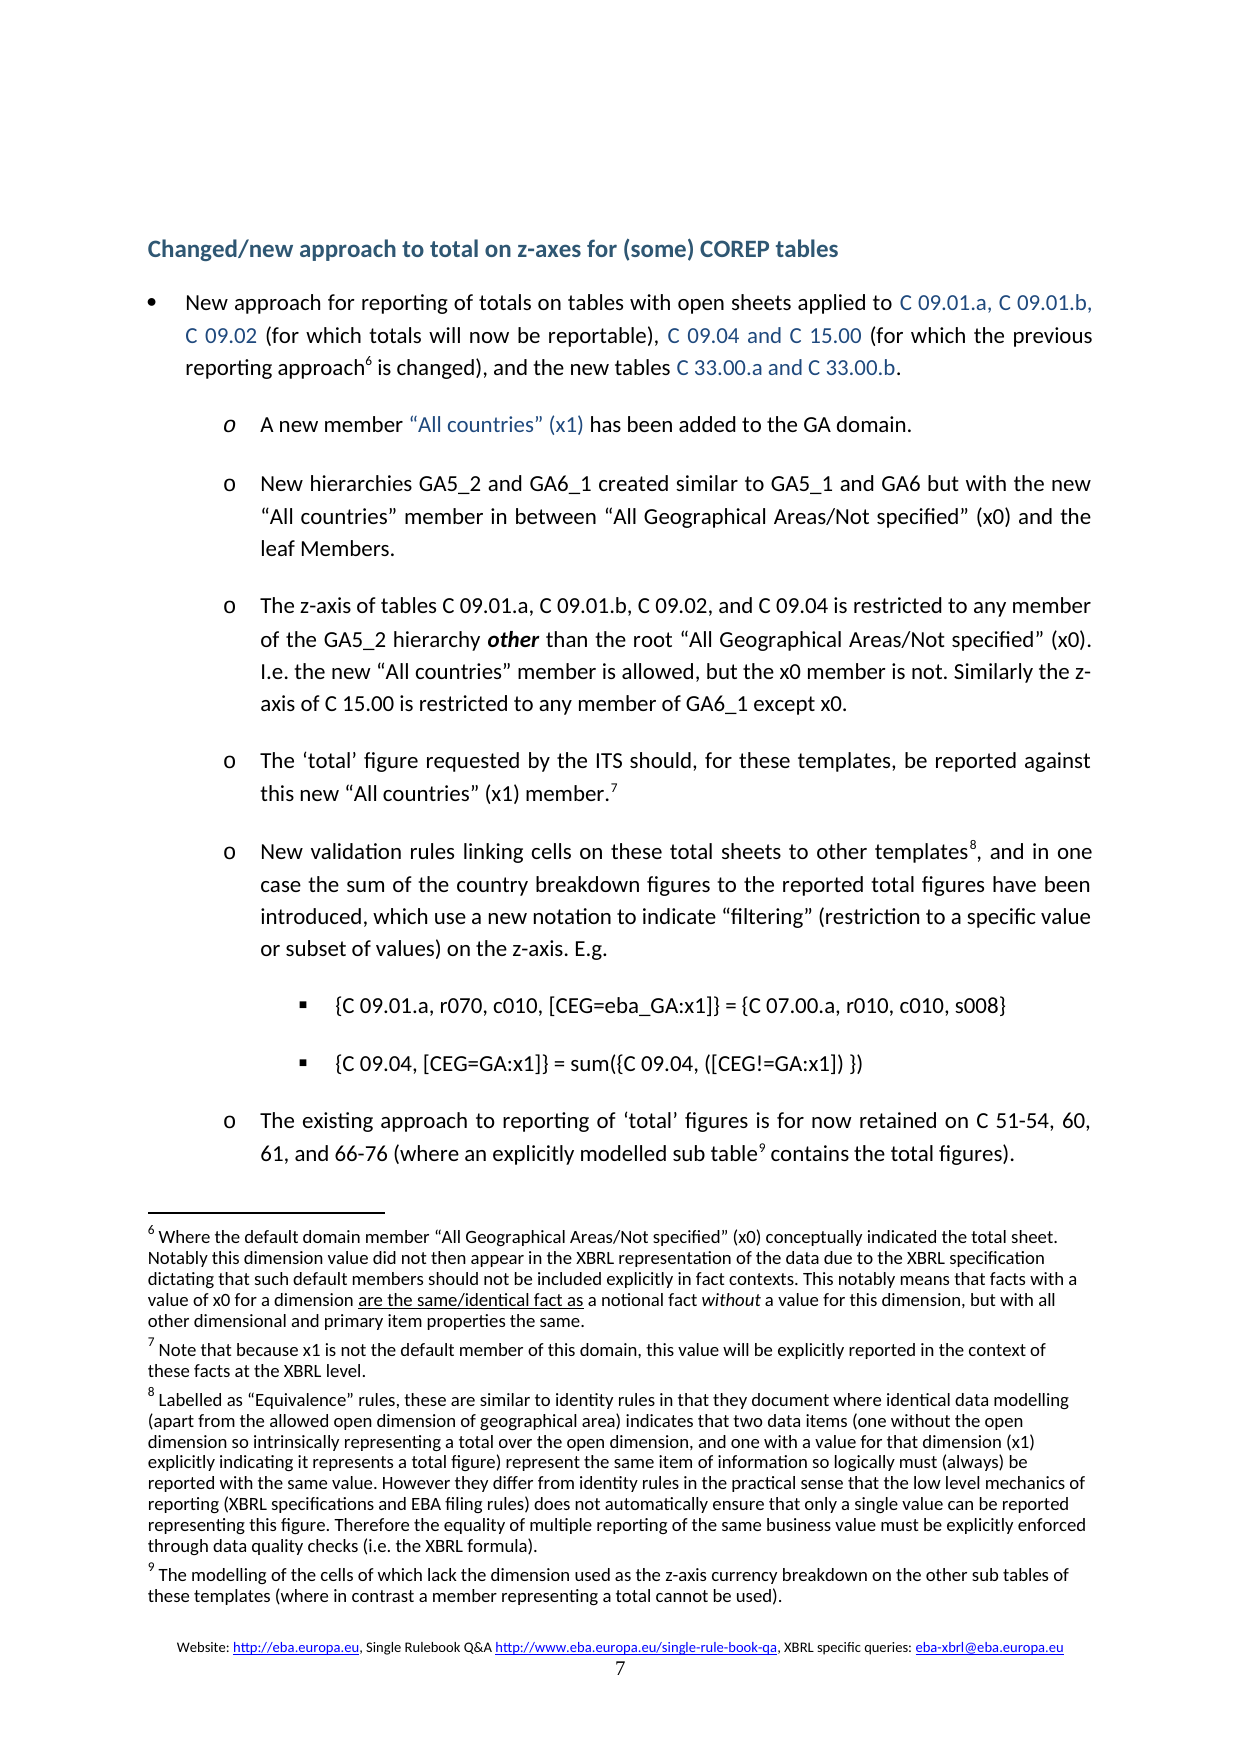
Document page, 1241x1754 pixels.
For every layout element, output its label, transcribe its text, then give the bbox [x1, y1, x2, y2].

list {C 09.04, [CEG=GA:x1]} = sum({C 09.04, ([CEG!=GA:x1]) }) [298, 1049, 1093, 1077]
list The ‘total’ figure requested by the ITS should, for these templates, be reported against this new “All countries” (x1) member. [223, 746, 1093, 808]
list The z-axis of tables C 09.01.a, C 09.01.b, C 09.02, and C 09.04 is restricted to any member of the GA5_2 hierarchy other than the root “All Geographical Areas/Not specified” (x0). I.e. the new “All countries” member is allowed, but the x0 member is not. Similarly the z-axis of C 15.00 is restricted to any member of GA6_1 except x0. [223, 591, 1093, 717]
list The existing approach to reporting of ‘total’ figures is for now retained on C 51-54, 60, 61, and 66-76 (where an explicitly modelled sub table contains the total figures). [223, 1106, 1093, 1167]
list A new member “All countries” (x1) has been added to the GA domain. [223, 410, 1093, 439]
list New hierarchies GA5_2 and GA6_1 created similar to GA5_1 and GA6 but with the new “All countries” member in between “All Geographical Areas/Not specified” (x0) and the leaf Members. [223, 469, 1093, 562]
list New approach for reporting of totals on tables with open sheets applied to C 09.01.a, C 09.01.b, C 09.02 (for which totals will now be reportable), C 09.04 and C 15.00 (for which the previous reporting approach is changed), and the new tables C 33.00.a and C 33.00.b. [148, 288, 1093, 381]
title Changed/new approach to total on z-axes for (some) COREP tables [148, 233, 1093, 263]
list New validation rules linking cells on these total sheets to other templates, and in one case the sum of the country breakdown figures to the reported total figures have been introduced, which use a new notation to indicate “filtering” (restriction to a specific value or subset of values) on the z-axis. E.g. [223, 837, 1093, 962]
list {C 09.01.a, r070, c010, [CEG=eba_GA:x1]} = {C 07.00.a, r010, c010, s008} [298, 992, 1093, 1020]
